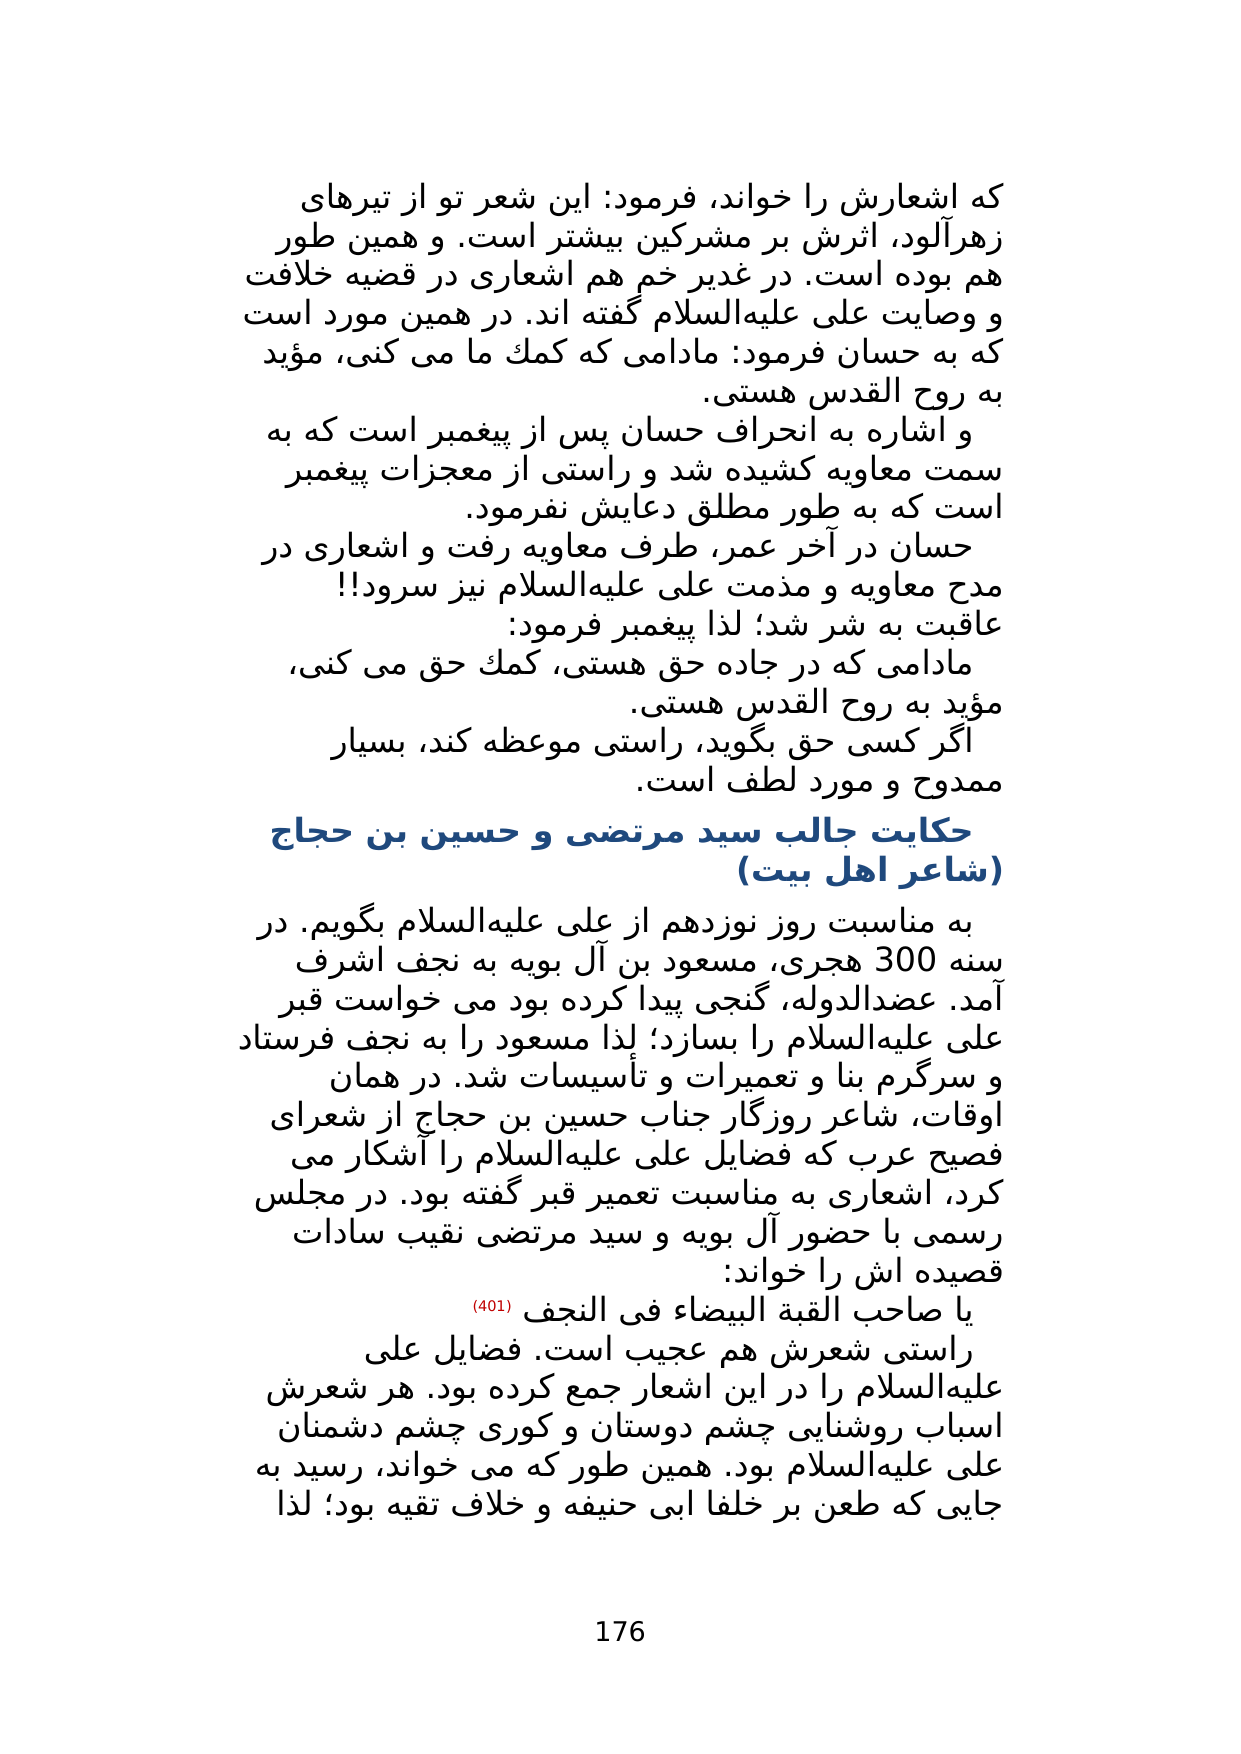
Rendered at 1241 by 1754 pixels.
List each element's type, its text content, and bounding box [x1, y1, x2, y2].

text اگر كسى حق بگوید، راستى موعظه كند، بسیار ممدوح و مورد لطف است. [236, 721, 1004, 799]
text مادامى كه در جاده حق هستى، كمك حق مى كنى، مؤید به روح القدس هستى. [236, 643, 1004, 721]
subtitle حكایت جالب سید مرتضى و حسین بن حجاج (شاعر اهل بیت) [236, 811, 1004, 889]
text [236, 1329, 1004, 1523]
text حسان در آخر عمر، طرف معاویه رفت و اشعارى در مدح معاویه و مذمت على علیه‌السلام نیز سرود!! عاقبت به شر شد؛ لذا پیغمبر فرمود: [236, 527, 1004, 643]
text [236, 177, 1004, 410]
text و اشاره به انحراف حسان پس از پیغمبر است كه به سمت معاویه كشیده شد و راستى از معجزات پیغمبر است كه به طور مطلق دعایش نفرمود. [236, 410, 1004, 527]
text یا صاحب القبة البیضاء فى النجف (401) [236, 1290, 1004, 1329]
text به مناسبت روز نوزدهم از على علیه‌السلام بگویم. در سنه 300 هجرى، مسعود بن آل بویه به نجف اشرف آمد. عضدالدوله، گنجى پیدا كرده بود مى خواست قبر على علیه‌السلام را بسازد؛ لذا مسعود را به نجف فرستاد و سرگرم بنا و تعمیرات و تأسیسات شد. در همان اوقات، شاعر روزگار جناب حسین بن حجاج از شعراى فصیح عرب كه فضایل على علیه‌السلام را آشكار مى كرد، اشعارى به مناسبت تعمیر قبر گفته بود. در مجلس رسمى با حضور آل بویه و سید مرتضى نقیب سادات قصیده اش را خواند: [236, 902, 1004, 1290]
